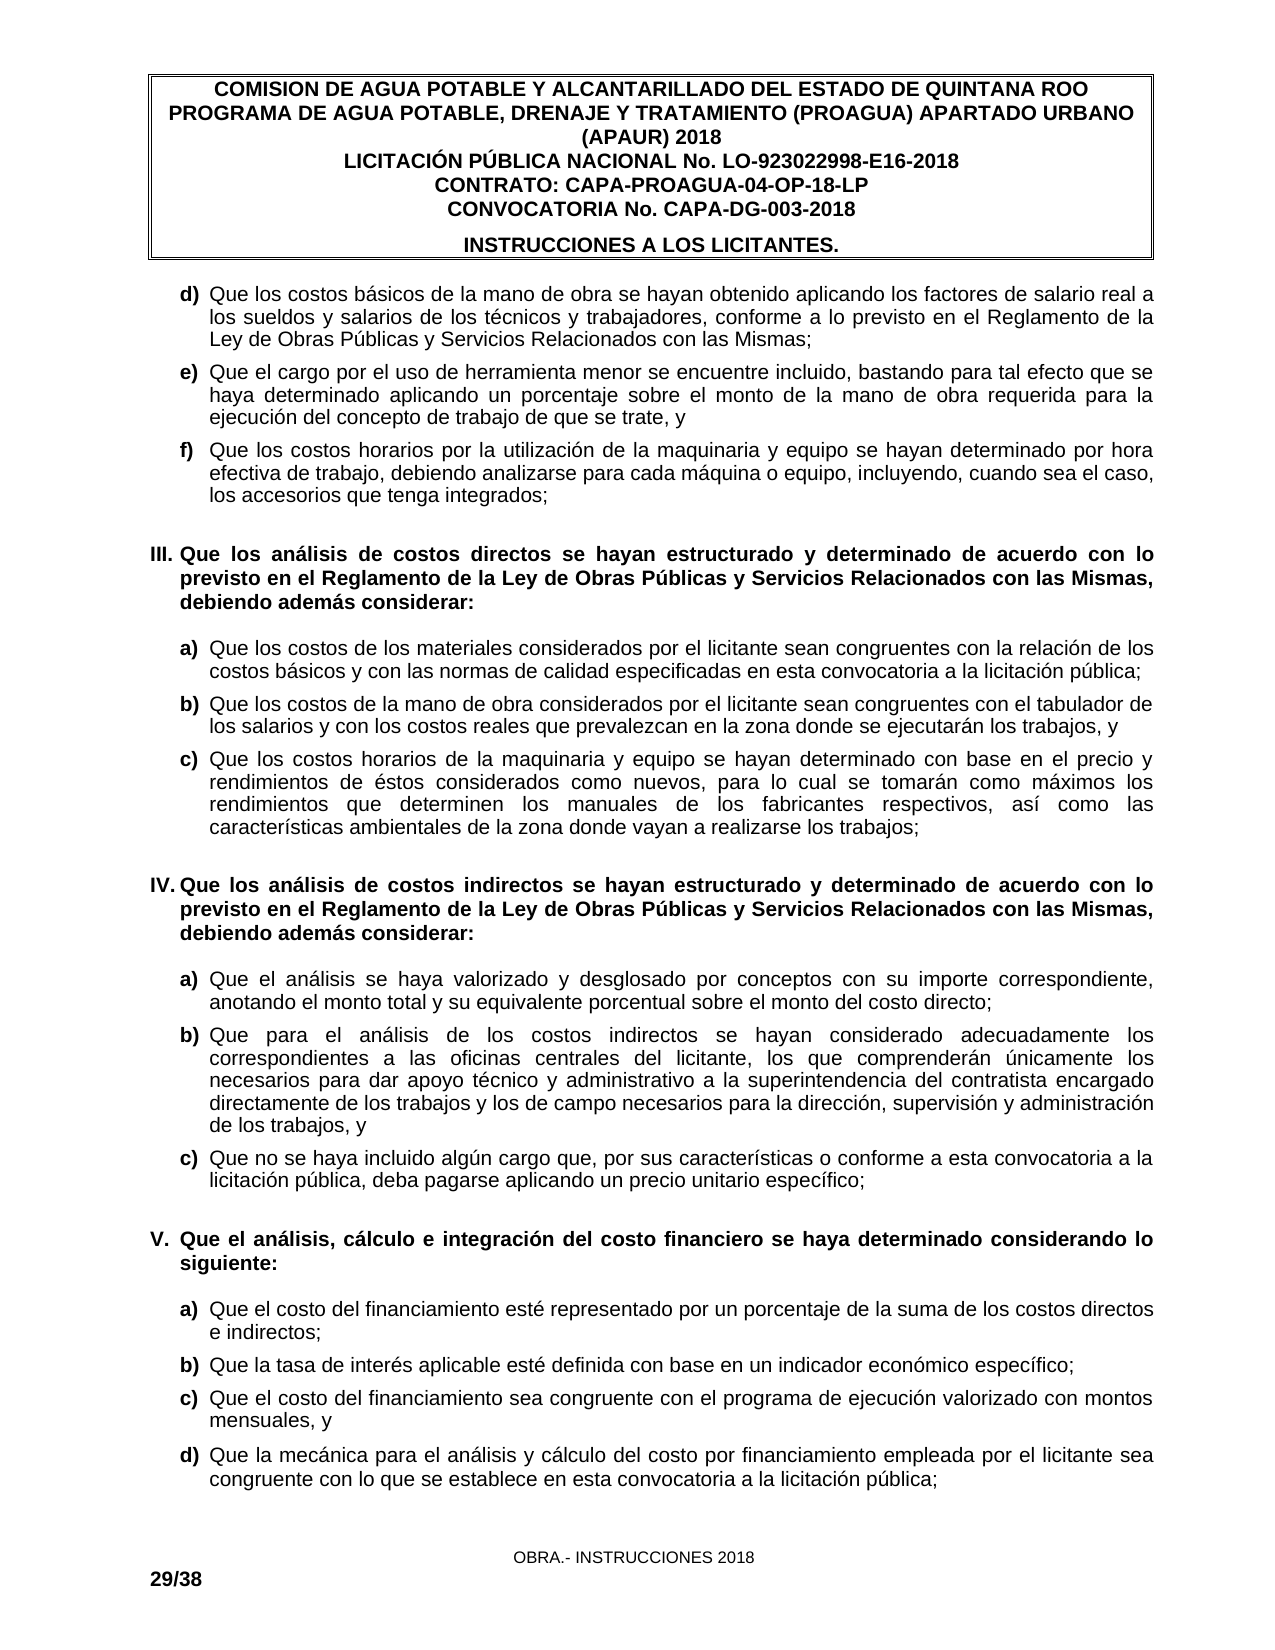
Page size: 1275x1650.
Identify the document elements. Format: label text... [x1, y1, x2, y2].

text b) Que para el análisis de los costos indirectos se hayan considerado adecuadamente los correspondientes a las oficinas centrales del licitante, los que comprenderán únicamente los necesarios para dar apoyo técnico y administrativo a la superintendencia del contratista encargado directamente de los trabajos y los de campo necesarios para la dirección, supervisión y administración de los trabajos, y [179, 1024, 1155, 1137]
text b) Que los costos de la mano de obra considerados por el licitante sean congruentes con el tabulador de los salarios y con los costos reales que prevalezcan en la zona donde se ejecutarán los trabajos, y [179, 693, 1155, 738]
text f) Que los costos horarios por la utilización de la maquinaria y equipo se hayan determinado por hora efectiva de trabajo, debiendo analizarse para cada máquina o equipo, incluyendo, cuando sea el caso, los accesorios que tenga integrados; [179, 440, 1155, 507]
text c) Que los costos horarios de la maquinaria y equipo se hayan determinado con base en el precio y rendimientos de éstos considerados como nuevos, para lo cual se tomarán como máximos los rendimientos que determinen los manuales de los fabricantes respectivos, así como las características ambientales de la zona donde vayan a realizarse los trabajos; [179, 749, 1155, 839]
text IV. Que los análisis de costos indirectos se hayan estructurado y determinado de acuerdo con lo previsto en el Reglamento de la Ley de Obras Públicas y Servicios Relacionados con las Mismas, debiendo además considerar: [150, 873, 1155, 945]
text b) Que la tasa de interés aplicable esté definida con base en un indicador económico específico; [179, 1354, 1155, 1377]
text a) Que el análisis se haya valorizado y desglosado por conceptos con su importe correspondiente, anotando el monto total y su equivalente porcentual sobre el monto del costo directo; [179, 969, 1155, 1014]
text e) Que el cargo por el uso de herramienta menor se encuentre incluido, bastando para tal efecto que se haya determinado aplicando un porcentaje sobre el monto de la mano de obra requerida para la ejecución del concepto de trabajo de que se trate, y [179, 362, 1155, 429]
text III. Que los análisis de costos directos se hayan estructurado y determinado de acuerdo con lo previsto en el Reglamento de la Ley de Obras Públicas y Servicios Relacionados con las Mismas, debiendo además considerar: [150, 542, 1155, 614]
text d) Que los costos básicos de la mano de obra se hayan obtenido aplicando los factores de salario real a los sueldos y salarios de los técnicos y trabajadores, conforme a lo previsto en el Reglamento de la Ley de Obras Públicas y Servicios Relacionados con las Mismas; [179, 284, 1155, 351]
text V. Que el análisis, cálculo e integración del costo financiero se haya determinado considerando lo siguiente: [150, 1227, 1155, 1275]
text a) Que el costo del financiamiento esté representado por un porcentaje de la suma de los costos directos e indirectos; [179, 1299, 1155, 1344]
text c) Que el costo del financiamiento sea congruente con el programa de ejecución valorizado con montos mensuales, y [179, 1387, 1155, 1432]
text c) Que no se haya incluido algún cargo que, por sus características o conforme a esta convocatoria a la licitación pública, deba pagarse aplicando un precio unitario específico; [179, 1147, 1155, 1192]
text a) Que los costos de los materiales considerados por el licitante sean congruentes con la relación de los costos básicos y con las normas de calidad especificadas en esta convocatoria a la licitación pública; [179, 638, 1155, 683]
text d) Que la mecánica para el análisis y cálculo del costo por financiamiento empleada por el licitante sea congruente con lo que se establece en esta convocatoria a la licitación pública; [179, 1443, 1155, 1491]
